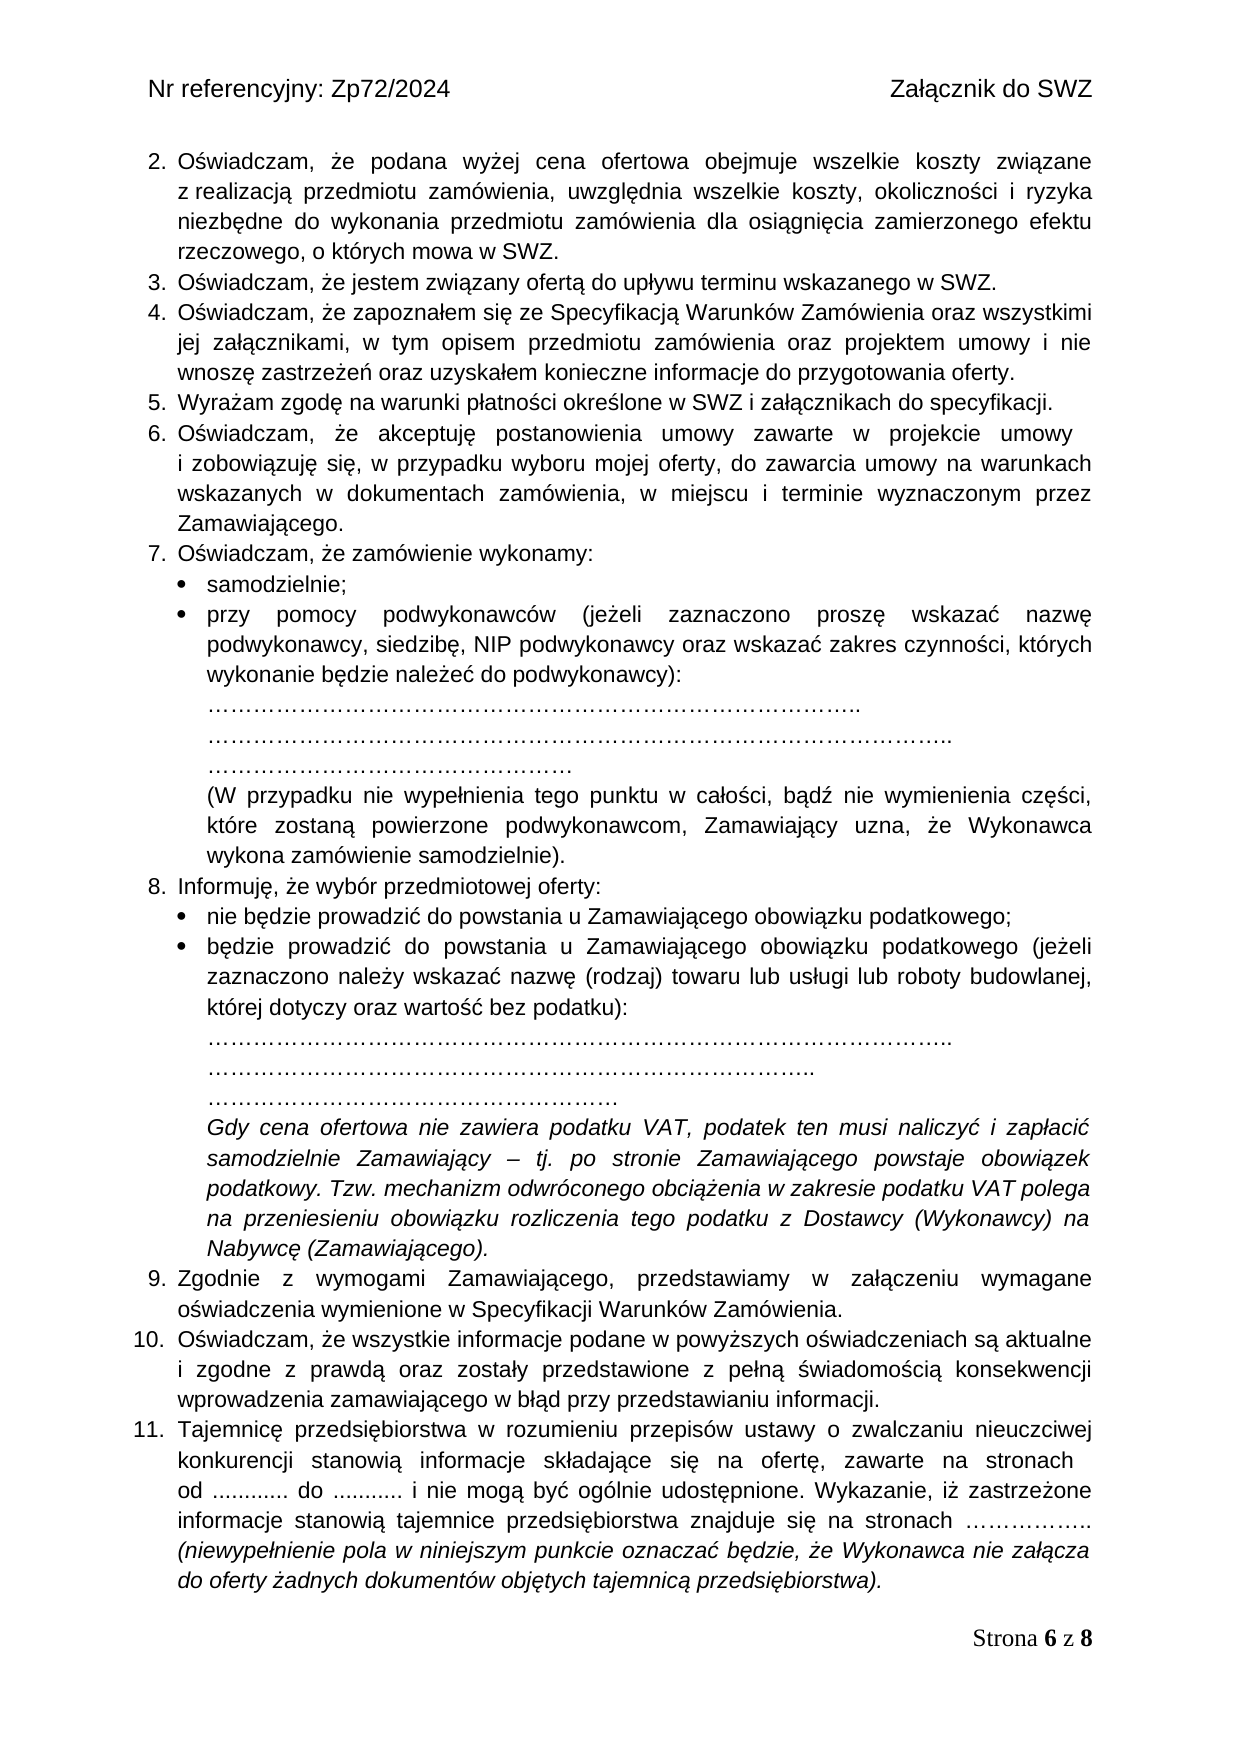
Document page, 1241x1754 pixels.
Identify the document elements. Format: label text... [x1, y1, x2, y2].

list Zgodnie z wymogami Zamawiającego, przedstawiamy w załączeniu wymagane oświadczenia wymienione w Specyfikacji Warunków Zamówienia. [148, 1265, 1093, 1322]
text …………………………………………………………………………..……………………………………………………………………………………..………………………………………… [207, 691, 1093, 778]
list nie będzie prowadzić do powstania u Zamawiającego obowiązku podatkowego; [177, 903, 1093, 929]
list Oświadczam, że akceptuję postanowienia umowy zawarte w projekcie umowy i zobowiązuję się, w przypadku wyboru mojej oferty, do zawarcia umowy na warunkach wskazanych w dokumentach zamówienia, w miejscu i terminie wyznaczonym przez Zamawiającego. [148, 419, 1093, 536]
list Oświadczam, że zamówienie wykonamy: [148, 540, 1093, 567]
list Oświadczam, że wszystkie informacje podane w powyższych oświadczeniach są aktualne i zgodne z prawdą oraz zostały przedstawione z pełną świadomością konsekwencji wprowadzenia zamawiającego w błąd przy przedstawianiu informacji. [133, 1326, 1093, 1412]
text (W przypadku nie wypełnienia tego punktu w całości, bądź nie wymienienia części, które zostaną powierzone podwykonawcom, Zamawiający uzna, że Wykonawca wykona zamówienie samodzielnie). [207, 782, 1093, 869]
list Oświadczam, że jestem związany ofertą do upływu terminu wskazanego w SWZ. [148, 268, 1093, 295]
list Oświadczam, że podana wyżej cena ofertowa obejmuje wszelkie koszty związane z realizacją przedmiotu zamówienia, uwzględnia wszelkie koszty, okoliczności i ryzyka niezbędne do wykonania przedmiotu zamówienia dla osiągnięcia zamierzonego efektu rzeczowego, o których mowa w SWZ. [148, 148, 1093, 264]
list Oświadczam, że zapoznałem się ze Specyfikacją Warunków Zamówienia oraz wszystkimi jej załącznikami, w tym opisem przedmiotu zamówienia oraz projektem umowy i nie wnoszę zastrzeżeń oraz uzyskałem konieczne informacje do przygotowania oferty. [148, 299, 1093, 385]
list będzie prowadzić do powstania u Zamawiającego obowiązku podatkowego (jeżeli zaznaczono należy wskazać nazwę (rodzaj) towaru lub usługi lub roboty budowlanej, której dotyczy oraz wartość bez podatku): [177, 933, 1093, 1020]
list Wyrażam zgodę na warunki płatności określone w SWZ i załącznikach do specyfikacji. [148, 389, 1093, 416]
text Gdy cena ofertowa nie zawiera podatku VAT, podatek ten musi naliczyć i zapłacić samodzielnie Zamawiający – tj. po stronie Zamawiającego powstaje obowiązek podatkowy. Tzw. mechanizm odwróconego obciążenia w zakresie podatku VAT polega na przeniesieniu obowiązku rozliczenia tego podatku z Dostawcy (Wykonawcy) na Nabywcę (Zamawiającego). [207, 1114, 1093, 1261]
list Informuję, że wybór przedmiotowej oferty: [148, 873, 1093, 899]
list samodzielnie; [177, 571, 1093, 597]
text ……………………………………………………………………………………..……………………………………………………………………..……………………………………………… [207, 1024, 1093, 1110]
list Tajemnicę przedsiębiorstwa w rozumieniu przepisów ustawy o zwalczaniu nieuczciwej konkurencji stanowią informacje składające się na ofertę, zawarte na stronach od ............ do ........... i nie mogą być ogólnie udostępnione. Wykazanie, iż zastrzeżone informacje stanowią tajemnice przedsiębiorstwa znajduje się na stronach …………….. (niewypełnienie pola w niniejszym punkcie oznaczać będzie, że Wykonawca nie załącza do oferty żadnych dokumentów objętych tajemnicą przedsiębiorstwa). [133, 1416, 1093, 1594]
list przy pomocy podwykonawców (jeżeli zaznaczono proszę wskazać nazwę podwykonawcy, siedzibę, NIP podwykonawcy oraz wskazać zakres czynności, których wykonanie będzie należeć do podwykonawcy): [177, 601, 1093, 687]
